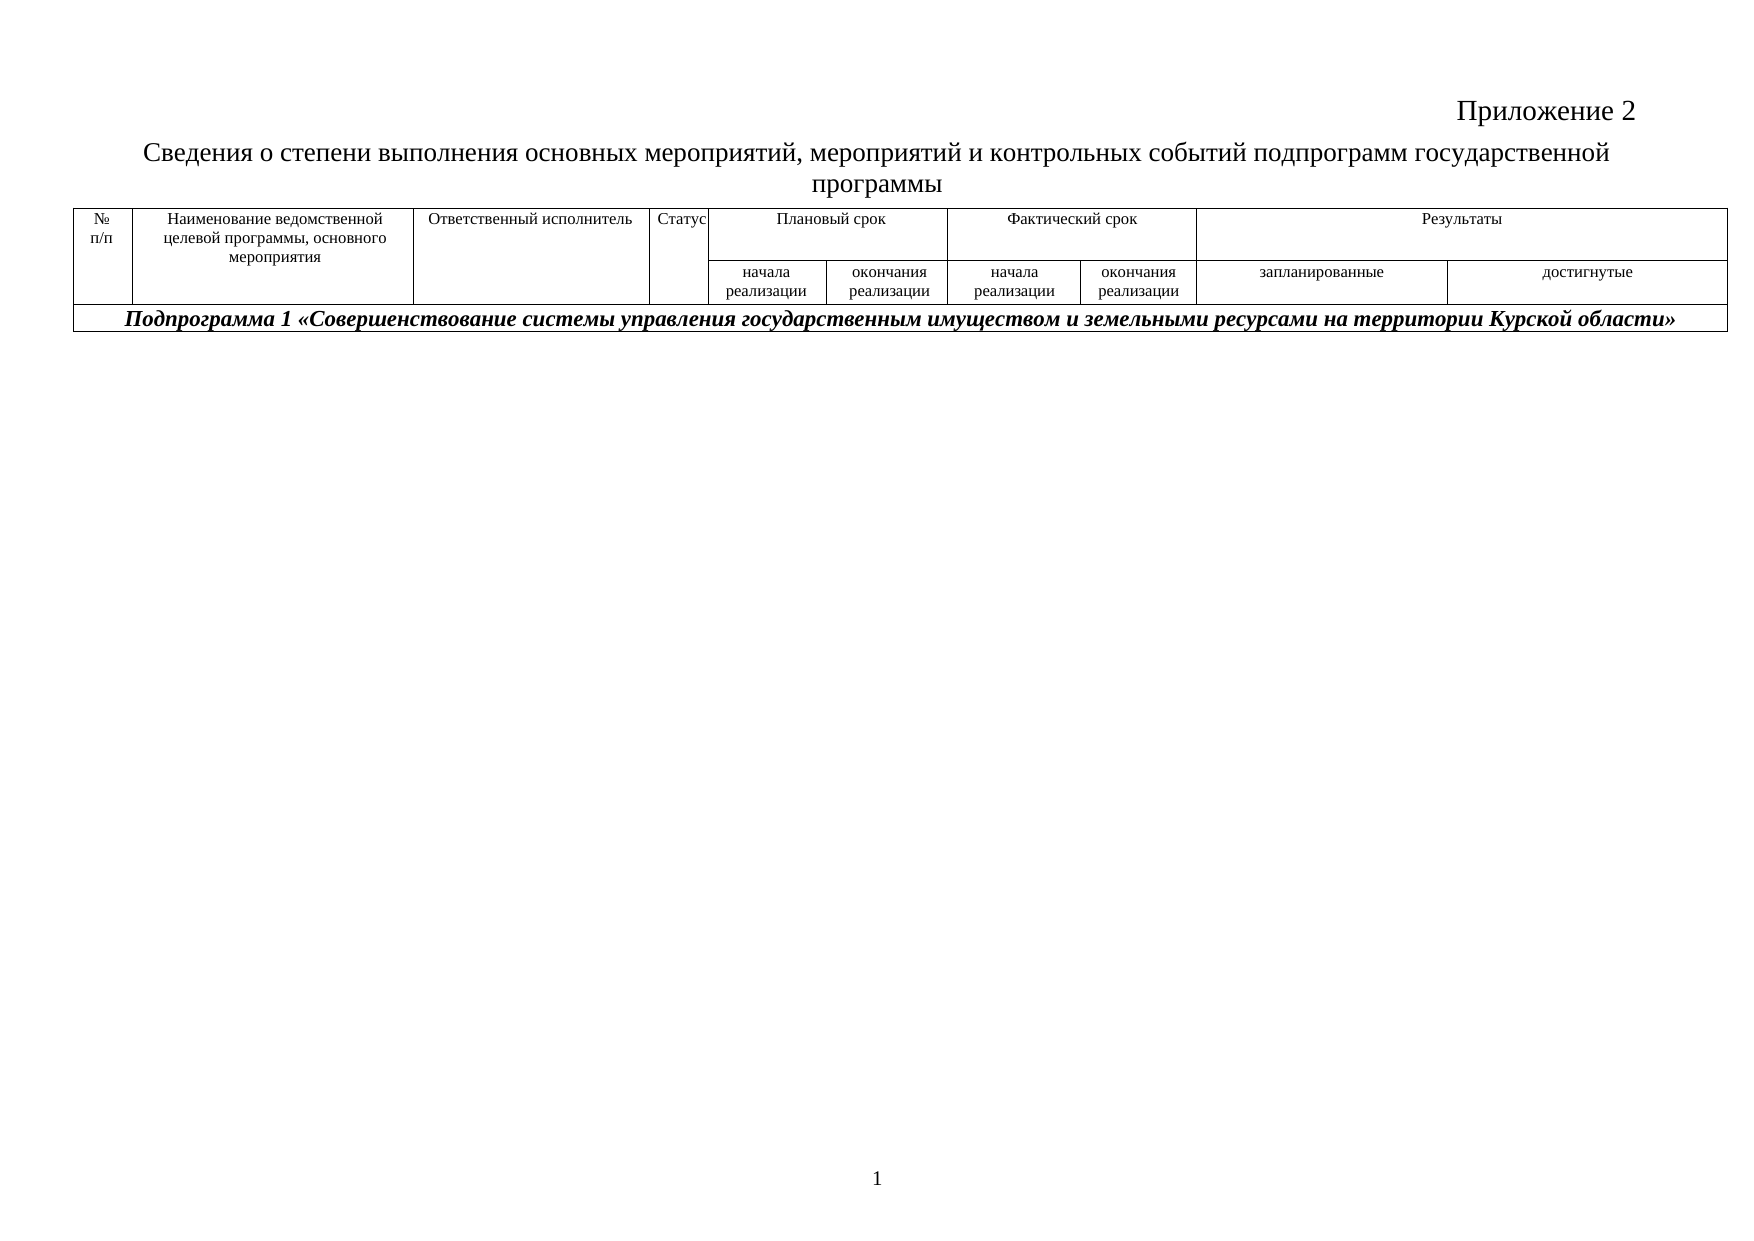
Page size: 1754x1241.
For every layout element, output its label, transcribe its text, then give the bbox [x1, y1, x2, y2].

table_cell окончания реализации [1081, 261, 1196, 304]
text Приложение 2 [118, 93, 1636, 126]
table_cell окончания реализации [827, 261, 947, 304]
table_header Наименование ведомственной целевой программы, основного мероприятия [133, 209, 413, 304]
table_header Результаты [1197, 209, 1727, 260]
table_cell начала реализации [948, 261, 1080, 304]
table_cell начала реализации [709, 261, 826, 304]
table_cell Подпрограмма 1 «Совершенствование системы управления государственным имуществом и земельными ресурсами на территории Курской области» [74, 305, 1727, 331]
table_header Плановый срок [709, 209, 947, 260]
table_cell достигнутые [1448, 261, 1727, 304]
table_header № п/п [74, 209, 132, 304]
table_header Статус [650, 209, 708, 304]
table_cell запланированные [1197, 261, 1447, 304]
text Сведения о степени выполнения основных мероприятий, мероприятий и контрольных событий подпрограмм государственной программы [118, 136, 1636, 198]
table_header Фактический срок [948, 209, 1196, 260]
table_header Ответственный исполнитель [414, 209, 649, 304]
